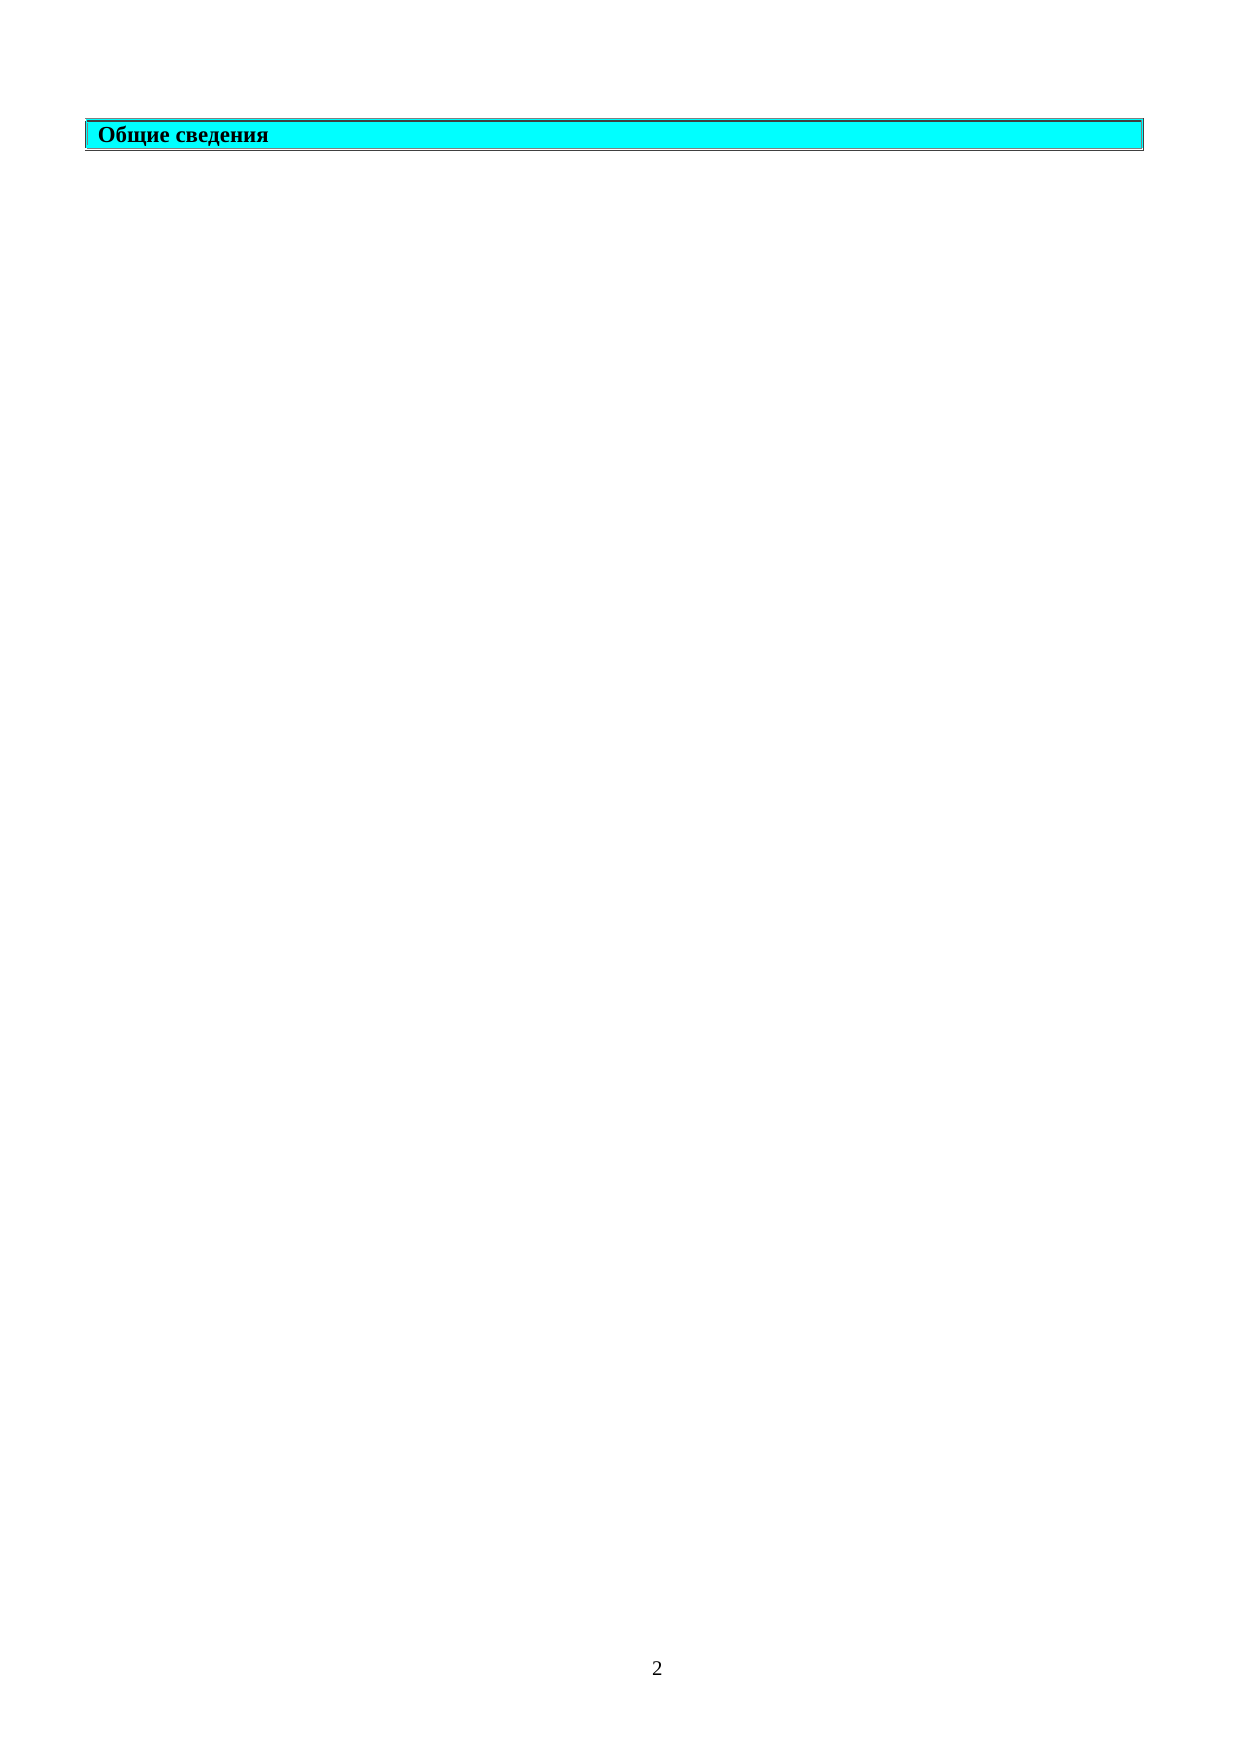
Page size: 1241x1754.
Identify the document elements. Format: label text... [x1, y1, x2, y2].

table_header Общие сведения [86, 119, 1143, 148]
